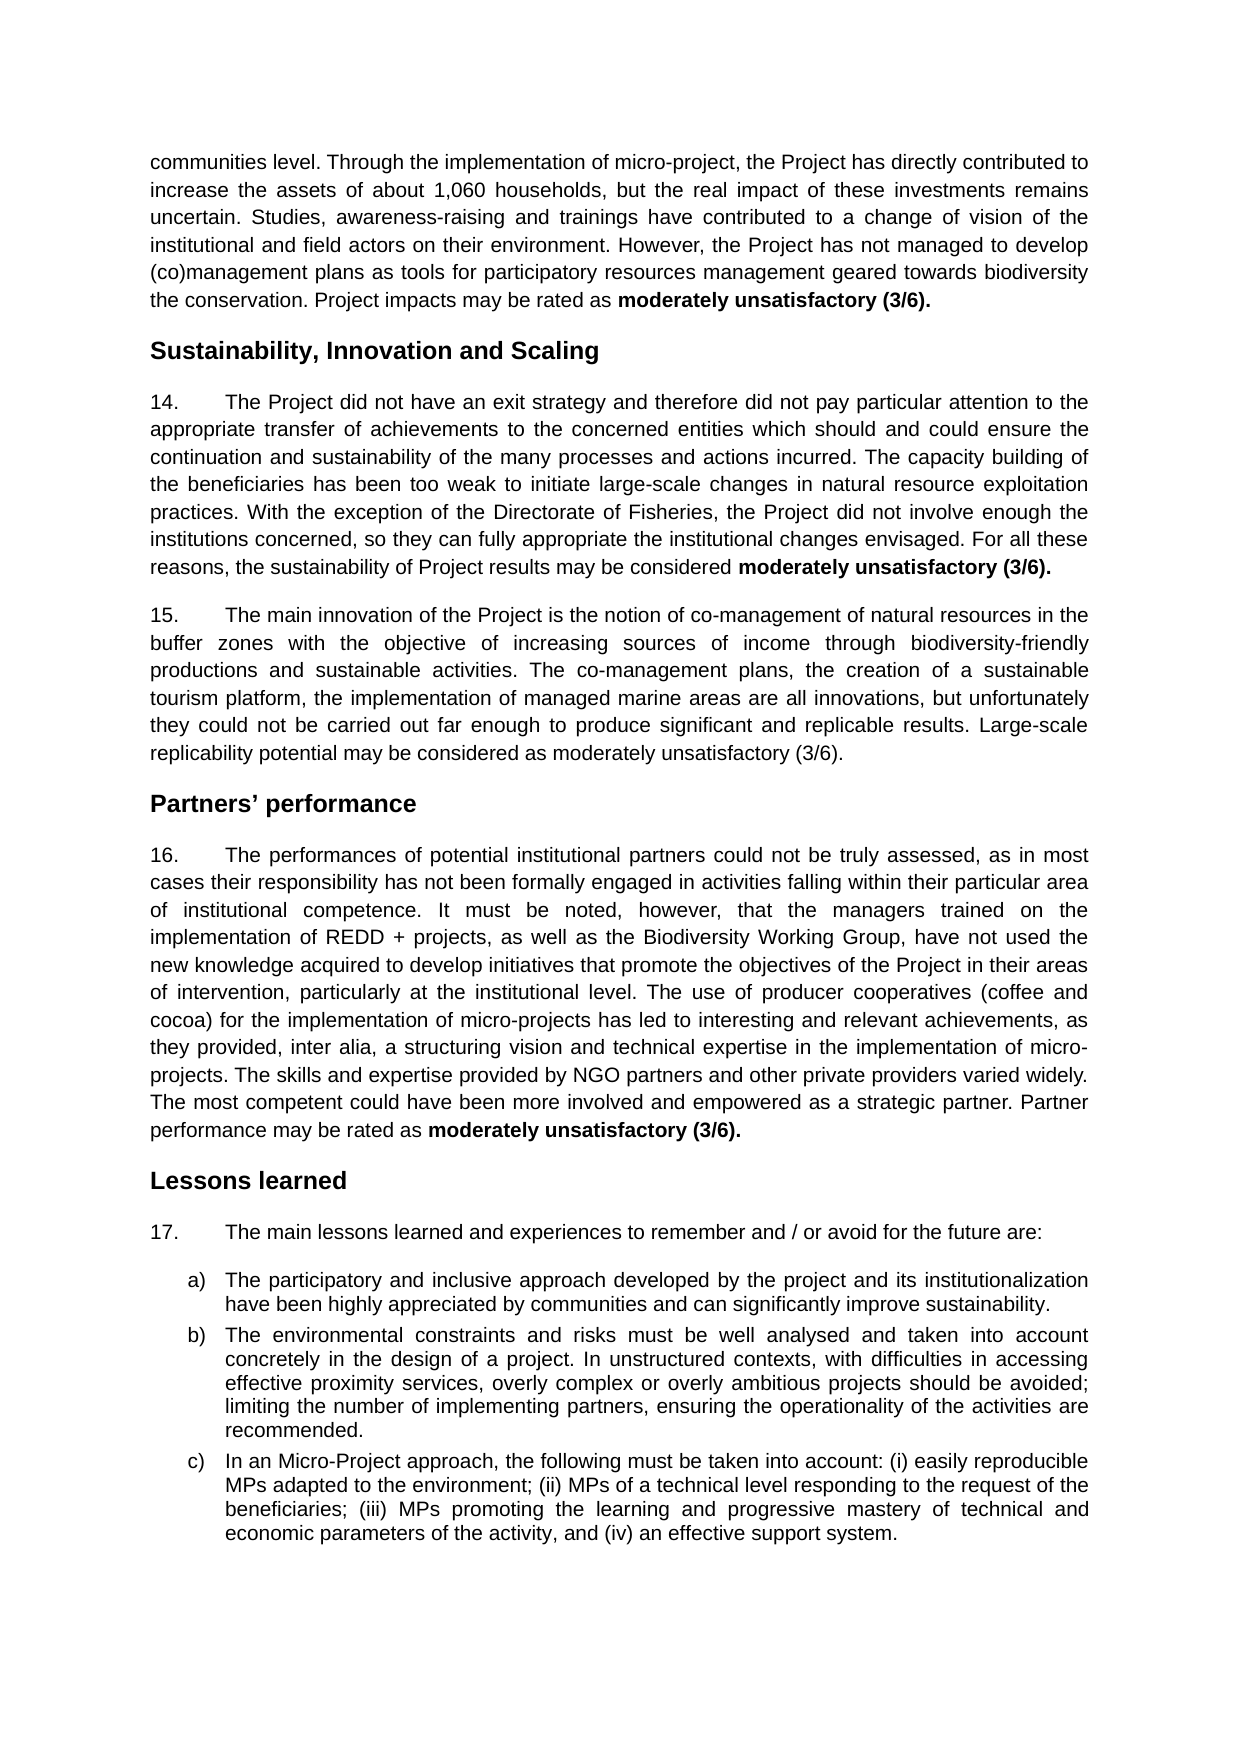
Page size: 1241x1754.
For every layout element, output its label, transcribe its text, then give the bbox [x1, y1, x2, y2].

list The environmental constraints and risks must be well analysed and taken into account concretely in the design of a project. In unstructured contexts, with difficulties in accessing effective proximity services, overly complex or overly ambitious projects should be avoided; limiting the number of implementing partners, ensuring the operationality of the activities are recommended. [187, 1322, 1090, 1442]
list The participatory and inclusive approach developed by the project and its institutionalization have been highly appreciated by communities and can significantly improve sustainability. [187, 1268, 1090, 1316]
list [150, 150, 1090, 311]
list The performances of potential institutional partners could not be truly assessed, as in most cases their responsibility has not been formally engaged in activities falling within their particular area of ​​institutional competence. It must be noted, however, that the managers trained on the implementation of REDD + projects, as well as the Biodiversity Working Group, have not used the new knowledge acquired to develop initiatives that promote the objectives of the Project in their areas of intervention, particularly at the institutional level. The use of producer cooperatives (coffee and cocoa) for the implementation of micro-projects has led to interesting and relevant achievements, as they provided, inter alia, a structuring vision and technical expertise in the implementation of micro-projects. The skills and expertise provided by NGO partners and other private providers varied widely. The most competent could have been more involved and empowered as a strategic partner. Partner performance may be rated as moderately unsatisfactory (3/6). [150, 843, 1090, 1142]
text Partners’ performance [150, 789, 1090, 818]
list The main innovation of the Project is the notion of co-management of natural resources in the buffer zones with the objective of increasing sources of income through biodiversity-friendly productions and sustainable activities. The co-management plans, the creation of a sustainable tourism platform, the implementation of managed marine areas are all innovations, but unfortunately they could not be carried out far enough to produce significant and replicable results. Large-scale replicability potential may be considered as moderately unsatisfactory (3/6). [150, 603, 1090, 764]
text Lessons learned [150, 1166, 1090, 1195]
text Sustainability, Innovation and Scaling [150, 336, 1090, 364]
list The main lessons learned and experiences to remember and / or avoid for the future are: [150, 1220, 1090, 1244]
list The Project did not have an exit strategy and therefore did not pay particular attention to the appropriate transfer of achievements to the concerned entities which should and could ensure the continuation and sustainability of the many processes and actions incurred. The capacity building of the beneficiaries has been too weak to initiate large-scale changes in natural resource exploitation practices. With the exception of the Directorate of Fisheries, the Project did not involve enough the institutions concerned, so they can fully appropriate the institutional changes envisaged. For all these reasons, the sustainability of Project results may be considered moderately unsatisfactory (3/6). [150, 390, 1090, 579]
list In an Micro-Project approach, the following must be taken into account: (i) easily reproducible MPs adapted to the environment; (ii) MPs of a technical level responding to the request of the beneficiaries; (iii) MPs promoting the learning and progressive mastery of technical and economic parameters of the activity, and (iv) an effective support system. [187, 1448, 1090, 1544]
